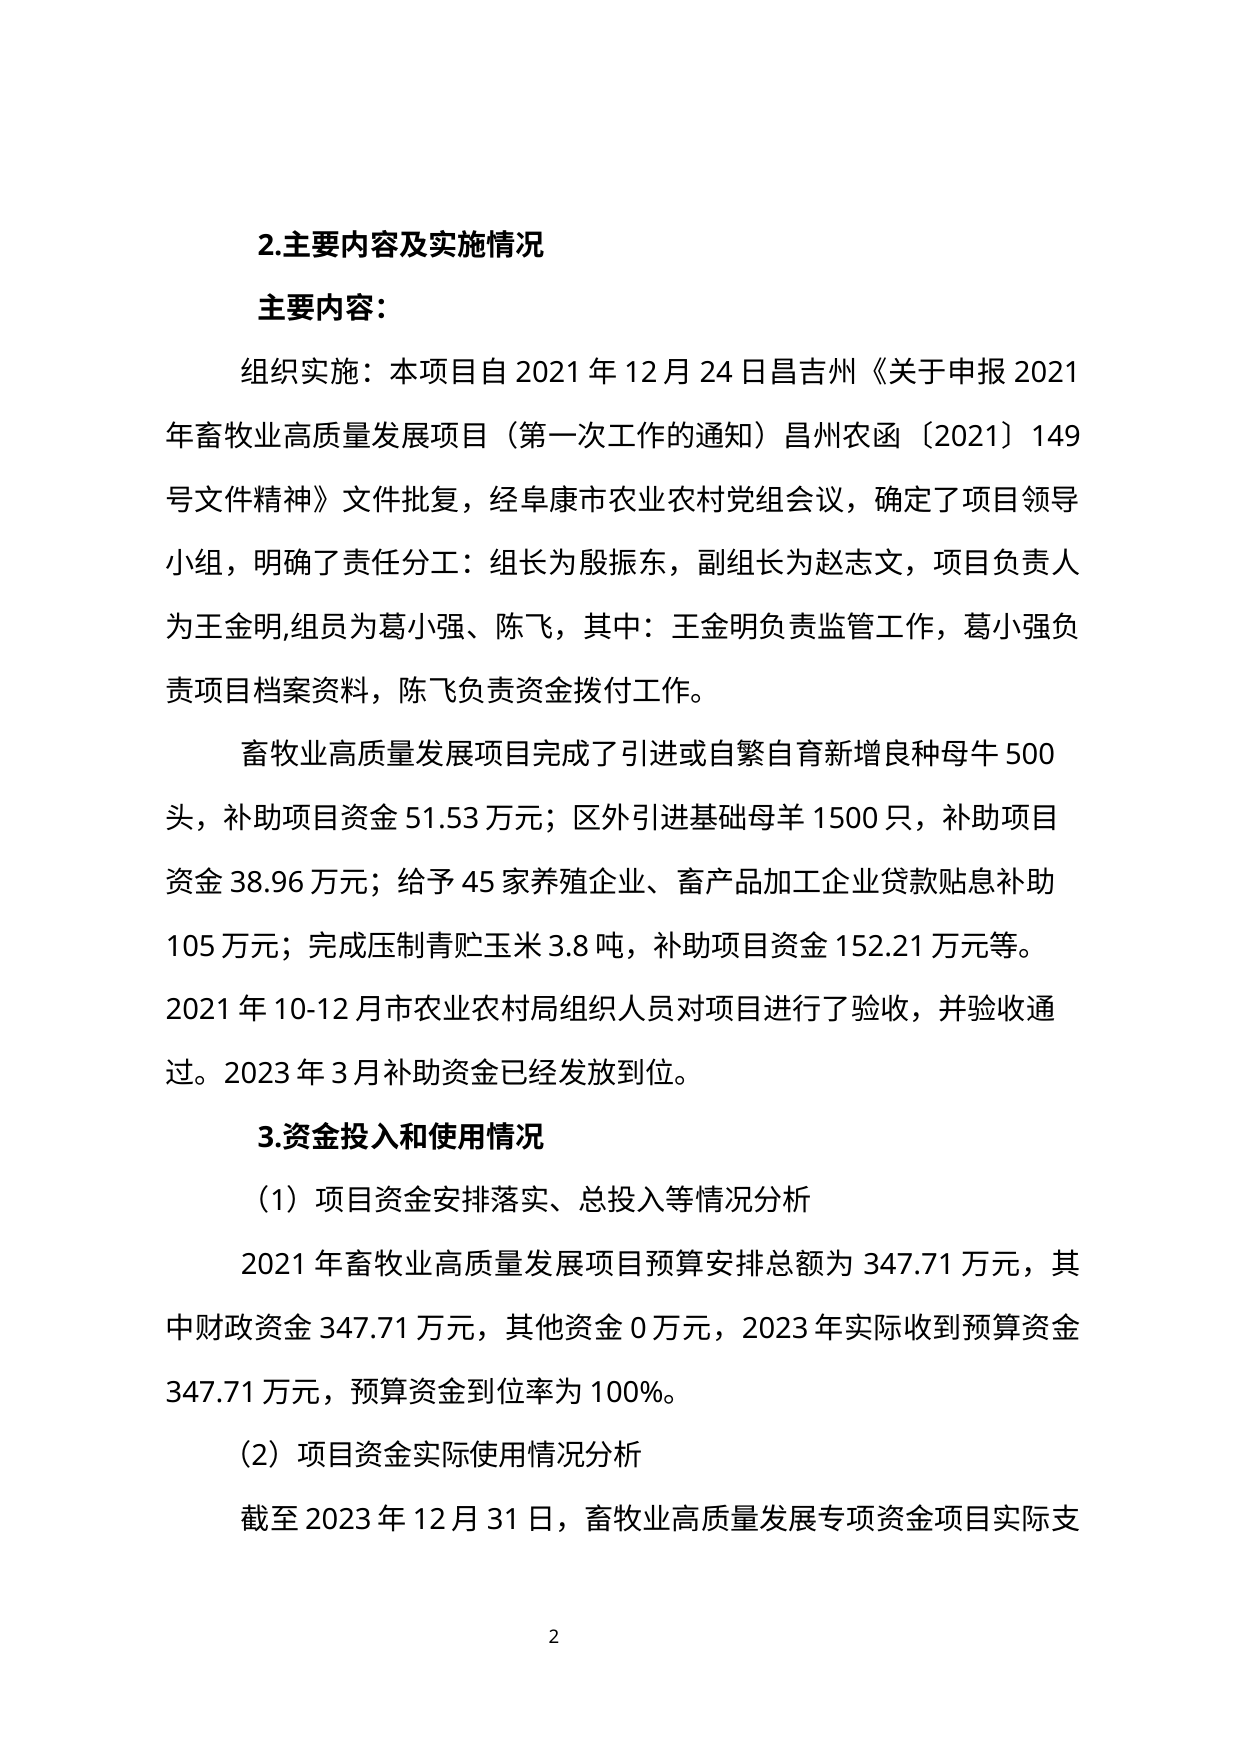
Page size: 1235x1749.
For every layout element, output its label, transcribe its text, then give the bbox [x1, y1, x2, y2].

subtitle 2.主要内容及实施情况 [165, 221, 1081, 264]
text （1）项目资金安排落实、总投入等情况分析 [165, 1177, 1081, 1219]
list （2）项目资金实际使用情况分析 [165, 1432, 1081, 1474]
subtitle 主要内容： [165, 285, 1081, 327]
text 组织实施：本项目自2021年12月24日昌吉州《关于申报2021年畜牧业高质量发展项目（第一次工作的通知）昌州农函〔2021〕149号文件精神》文件批复，经阜康市农业农村党组会议，确定了项目领导小组，明确了责任分工：组长为殷振东，副组长为赵志文，项目负责人为王金明,组员为葛小强、陈飞，其中：王金明负责监管工作，葛小强负责项目档案资料，陈飞负责资金拨付工作。 [165, 348, 1081, 710]
text 畜牧业高质量发展项目完成了引进或自繁自育新增良种母牛500头，补助项目资金51.53万元；区外引进基础母羊1500只，补助项目资金38.96万元；给予45家养殖企业、畜产品加工企业贷款贴息补助105万元；完成压制青贮玉米3.8吨，补助项目资金152.21万元等。2021年10-12月市农业农村局组织人员对项目进行了验收，并验收通过。2023年3月补助资金已经发放到位。 [165, 731, 1081, 1092]
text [165, 1495, 1081, 1538]
subtitle 3.资金投入和使用情况 [165, 1113, 1081, 1156]
text 2021年畜牧业高质量发展项目预算安排总额为347.71万元，其中财政资金347.71万元，其他资金0万元，2023年实际收到预算资金347.71万元，预算资金到位率为100%。 [165, 1241, 1081, 1411]
